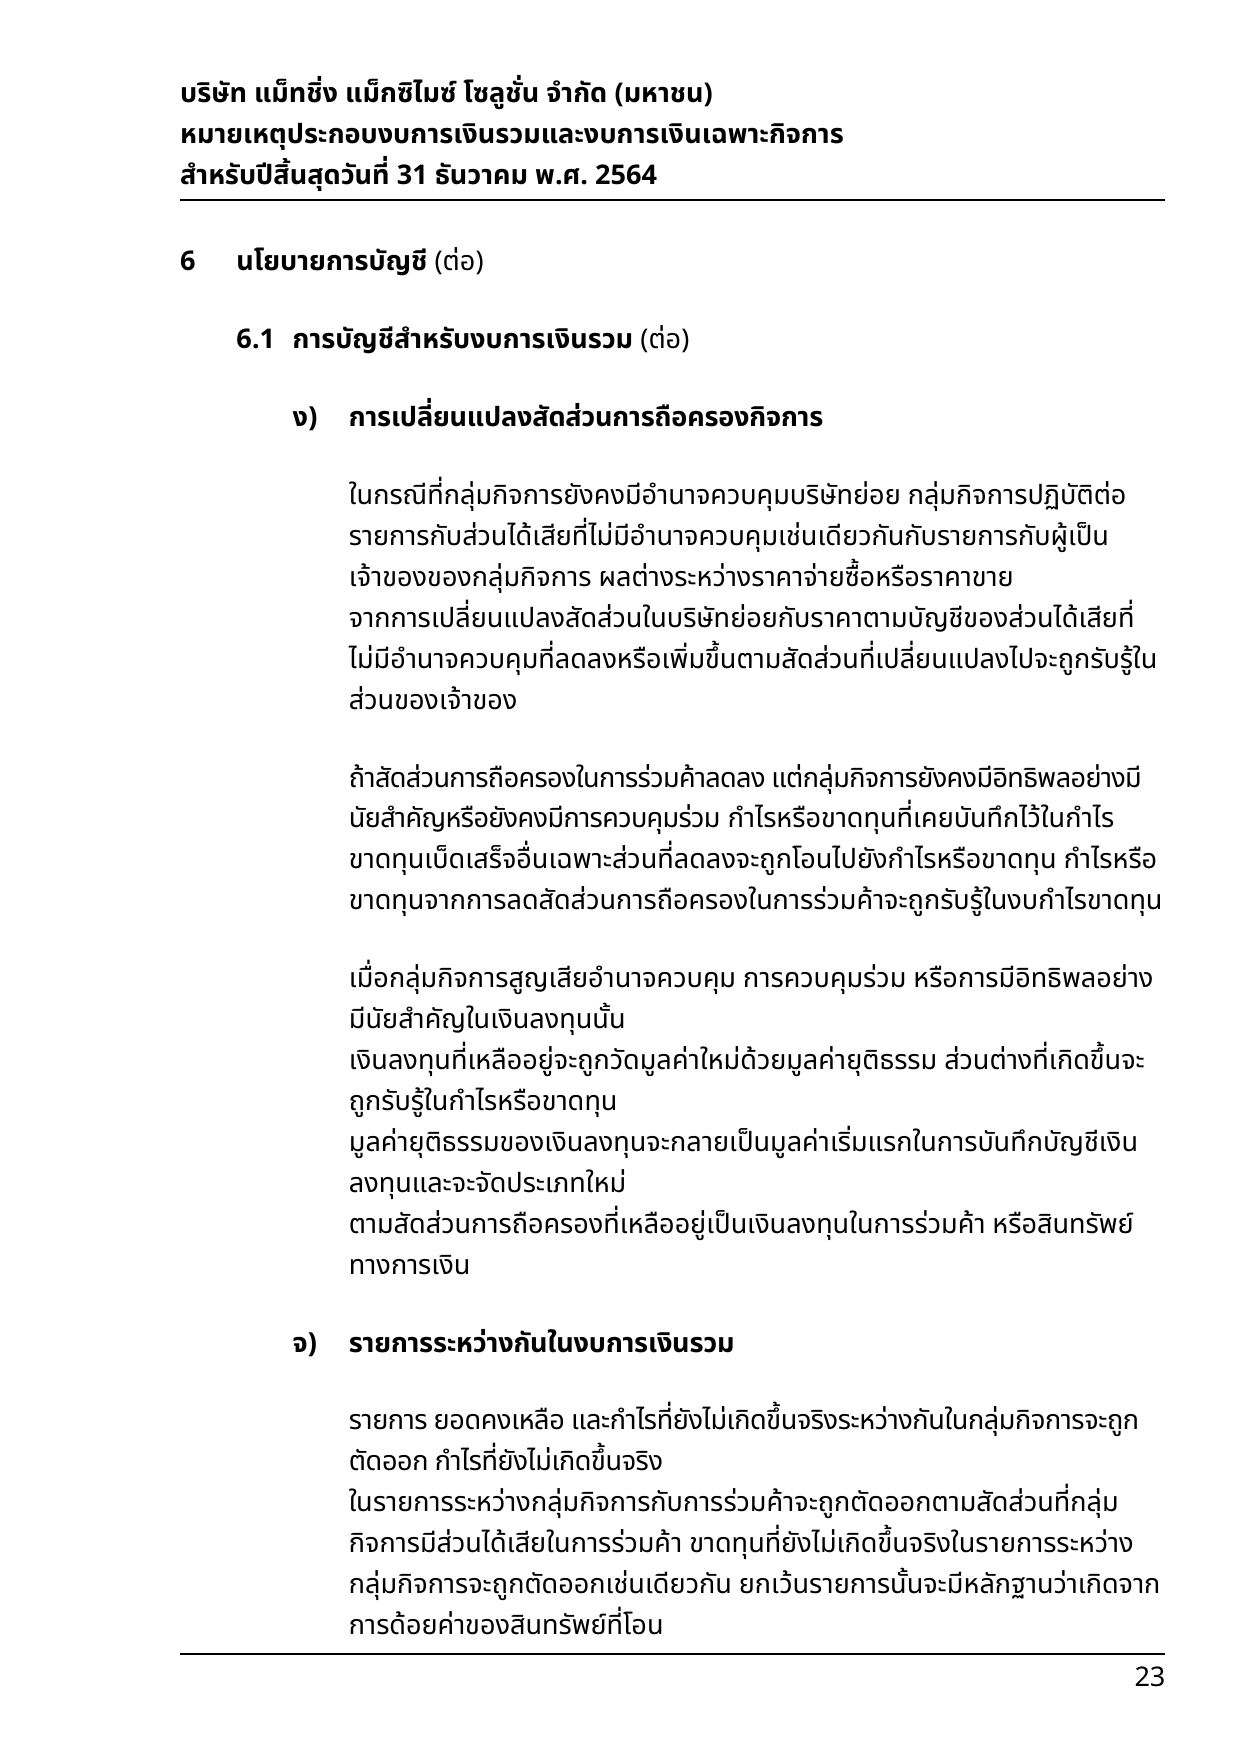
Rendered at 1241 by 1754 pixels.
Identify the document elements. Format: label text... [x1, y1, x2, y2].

text เมื่อกลุ่มกิจการสูญเสียอำนาจควบคุม การควบคุมร่วม หรือการมีอิทธิพลอย่างมีนัยสำคัญในเงินลงทุนนั้น เงินลงทุนที่เหลืออยู่จะถูกวัดมูลค่าใหม่ด้วยมูลค่ายุติธรรม ส่วนต่างที่เกิดขึ้นจะถูกรับรู้ในกำไรหรือขาดทุน มูลค่ายุติธรรมของเงินลงทุนจะกลายเป็นมูลค่าเริ่มแรกในการบันทึกบัญชีเงินลงทุนและจะจัดประเภทใหม่ ตามสัดส่วนการถือครองที่เหลืออยู่เป็นเงินลงทุนในการร่วมค้า หรือสินทรัพย์ทางการเงิน [349, 959, 1165, 1286]
text 6.1 การบัญชีสำหรับงบการเงินรวม (ต่อ) [236, 320, 1165, 361]
text ง) การเปลี่ยนแปลงสัดส่วนการถือครองกิจการ [292, 398, 1165, 439]
text จ) รายการระหว่างกันในงบการเงินรวม [292, 1323, 1165, 1364]
text ถ้าสัดส่วนการถือครองในการร่วมค้าลดลง แต่กลุ่มกิจการยังคงมีอิทธิพลอย่างมีนัยสำคัญหรือยังคงมีการควบคุมร่วม กำไรหรือขาดทุนที่เคยบันทึกไว้ในกำไรขาดทุนเบ็ดเสร็จอื่นเฉพาะส่วนที่ลดลงจะถูกโอนไปยังกำไรหรือขาดทุน กำไรหรือขาดทุนจากการลดสัดส่วนการถือครองในการร่วมค้าจะถูกรับรู้ในงบกำไรขาดทุน [349, 758, 1165, 922]
text 6 นโยบายการบัญชี (ต่อ) [180, 242, 1165, 283]
text ในกรณีที่กลุ่มกิจการยังคงมีอำนาจควบคุมบริษัทย่อย กลุ่มกิจการปฏิบัติต่อรายการกับส่วนได้เสียที่ไม่มีอำนาจควบคุมเช่นเดียวกันกับรายการกับผู้เป็นเจ้าของของกลุ่มกิจการ ผลต่างระหว่างราคาจ่ายซื้อหรือราคาขาย จากการเปลี่ยนแปลงสัดส่วนในบริษัทย่อยกับราคาตามบัญชีของส่วนได้เสียที่ไม่มีอำนาจควบคุมที่ลดลงหรือเพิ่มขึ้นตามสัดส่วนที่เปลี่ยนแปลงไปจะถูกรับรู้ในส่วนของเจ้าของ [349, 476, 1165, 721]
text รายการ ยอดคงเหลือ และกำไรที่ยังไม่เกิดขึ้นจริงระหว่างกันในกลุ่มกิจการจะถูกตัดออก กำไรที่ยังไม่เกิดขึ้นจริง ในรายการระหว่างกลุ่มกิจการกับการร่วมค้าจะถูกตัดออกตามสัดส่วนที่กลุ่มกิจการมีส่วนได้เสียในการร่วมค้า ขาดทุนที่ยังไม่เกิดขึ้นจริงในรายการระหว่างกลุ่มกิจการจะถูกตัดออกเช่นเดียวกัน ยกเว้นรายการนั้นจะมีหลักฐานว่าเกิดจากการด้อยค่าของสินทรัพย์ที่โอน [349, 1401, 1165, 1647]
